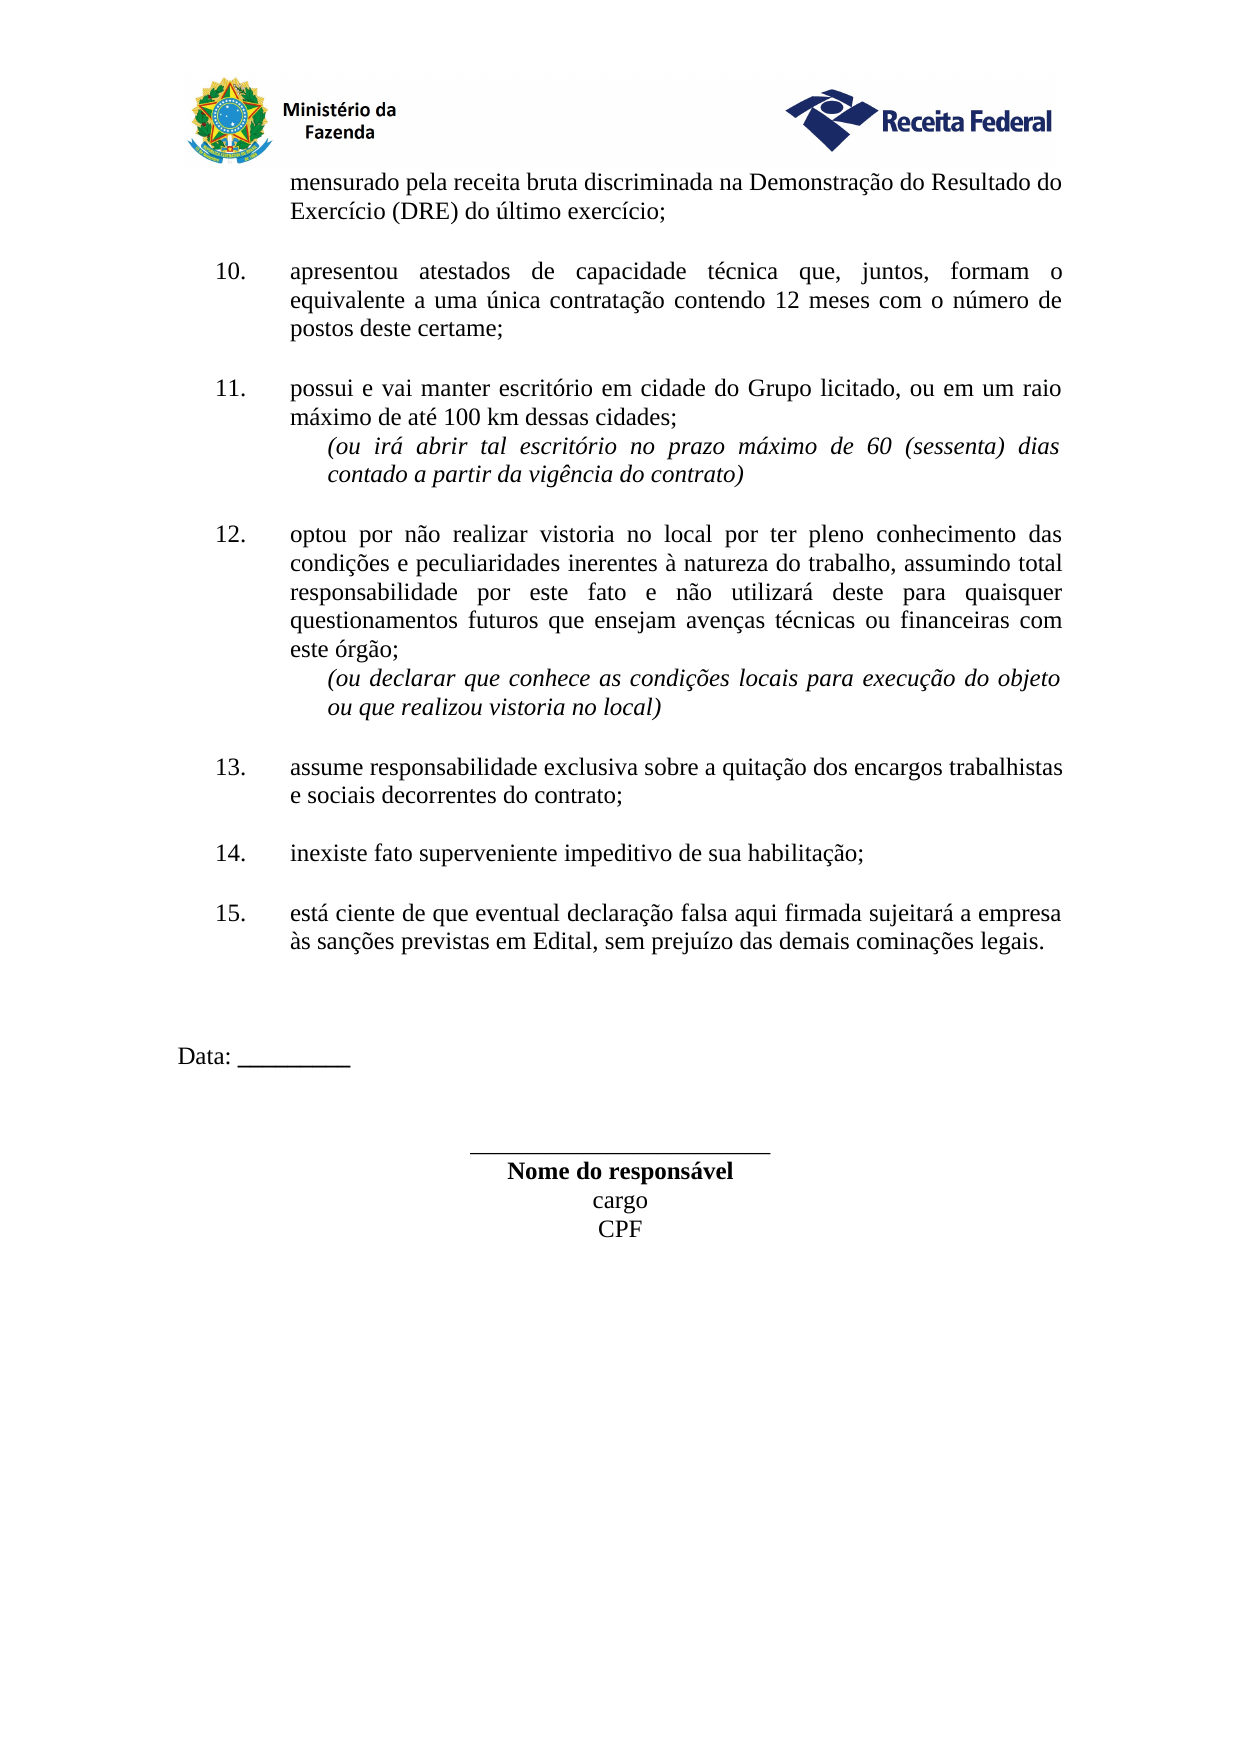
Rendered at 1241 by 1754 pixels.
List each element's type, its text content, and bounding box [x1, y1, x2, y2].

text Data: _________ [177, 1041, 1063, 1070]
list está ciente de que eventual declaração falsa aqui firmada sujeitará a empresa às sanções previstas em Edital, sem prejuízo das demais cominações legais. [215, 898, 1063, 955]
list apresentou atestados de capacidade técnica que, juntos, formam o equivalente a uma única contratação contendo 12 meses com o número de postos deste certame; [215, 256, 1063, 342]
text Nome do responsável [177, 1156, 1063, 1185]
list optou por não realizar vistoria no local por ter pleno conhecimento das condições e peculiaridades inerentes à natureza do trabalho, assumindo total responsabilidade por este fato e não utilizará deste para quaisquer questionamentos futuros que ensejam avenças técnicas ou financeiras com este órgão; [215, 519, 1063, 663]
picture [177, 73, 1063, 168]
list (ou irá abrir tal escritório no prazo máximo de 60 (sessenta) dias contado a partir da vigência do contrato) [327, 431, 1063, 488]
text cargo [177, 1185, 1063, 1214]
list possui e vai manter escritório em cidade do Grupo licitado, ou em um raio máximo de até 100 km dessas cidades; [215, 373, 1063, 431]
text CPF [177, 1214, 1063, 1243]
list inexiste fato superveniente impeditivo de sua habilitação; [215, 838, 1063, 867]
list (ou declarar que conhece as condições locais para execução do objeto ou que realizou vistoria no local) [327, 663, 1063, 721]
list assume responsabilidade exclusiva sobre a quitação dos encargos trabalhistas e sociais decorrentes do contrato; [215, 752, 1063, 809]
text ________________________ [177, 1128, 1063, 1156]
